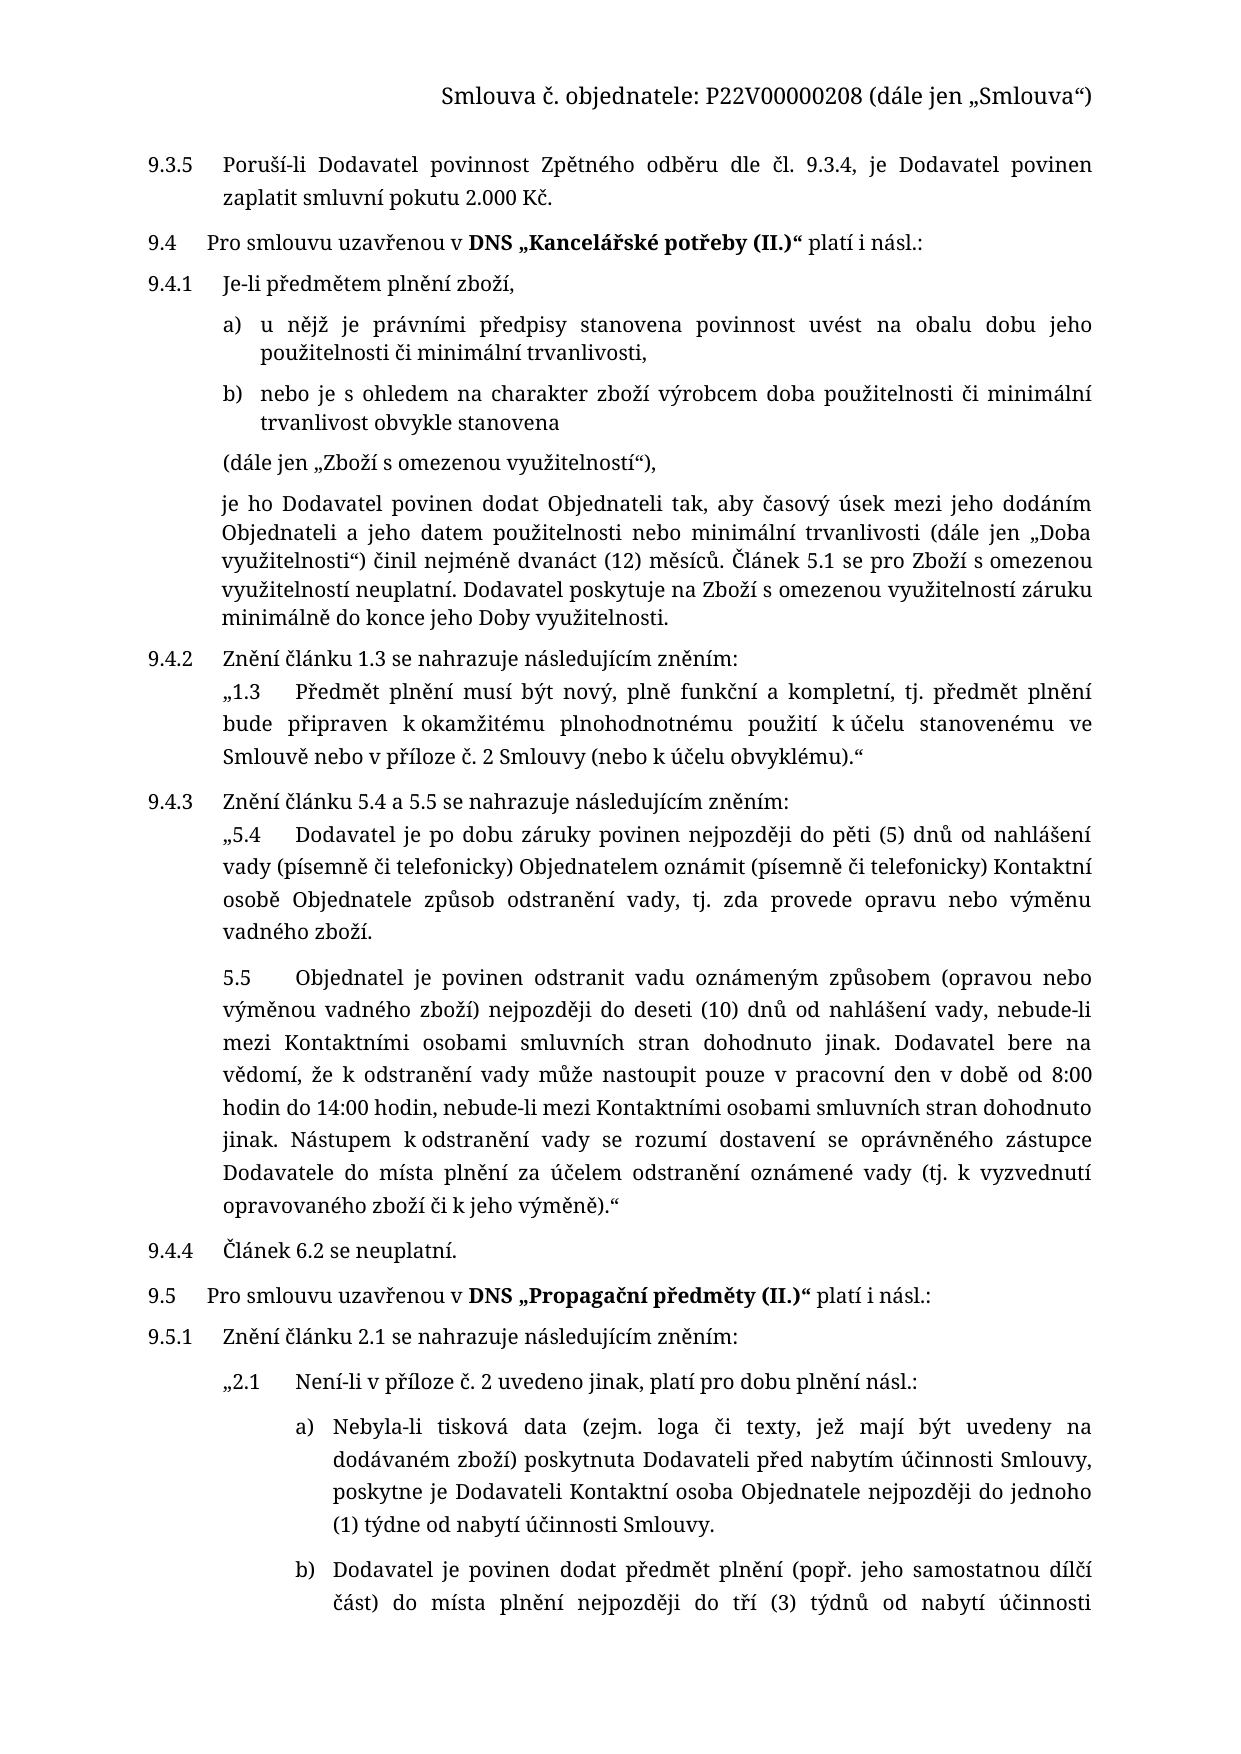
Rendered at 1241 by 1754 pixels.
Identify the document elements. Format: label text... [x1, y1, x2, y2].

list „5.4 Dodavatel je po dobu záruky povinen nejpozději do pěti (5) dnů od nahlášení vady (písemně či telefonicky) Objednatelem oznámit (písemně či telefonicky) Kontaktní osobě Objednatele způsob odstranění vady, tj. zda provede opravu nebo výměnu vadného zboží. [223, 820, 1093, 946]
list Znění článku 1.3 se nahrazuje následujícím zněním: [148, 644, 1093, 673]
list Článek 6.2 se neuplatní. [148, 1236, 1093, 1264]
list „1.3 Předmět plnění musí být nový, plně funkční a kompletní, tj. předmět plnění bude připraven k okamžitému plnohodnotnému použití k účelu stanovenému ve Smlouvě nebo v příloze č. 2 Smlouvy (nebo k účelu obvyklému).“ [223, 677, 1093, 770]
list Poruší-li Dodavatel povinnost Zpětného odběru dle čl. 9.3.4, je Dodavatel povinen zaplatit smluvní pokutu 2.000 Kč. [148, 150, 1093, 211]
list Pro smlouvu uzavřenou v DNS „Propagační předměty (II.)“ platí i násl.: [148, 1281, 1093, 1309]
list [295, 1555, 1093, 1616]
text je ho Dodavatel povinen dodat Objednateli tak, aby časový úsek mezi jeho dodáním Objednateli a jeho datem použitelnosti nebo minimální trvanlivosti (dále jen „Doba využitelnosti“) činil nejméně dvanáct (12) měsíců. Článek 5.1 se pro Zboží s omezenou využitelností neuplatní. Dodavatel poskytuje na Zboží s omezenou využitelností záruku minimálně do konce jeho Doby využitelnosti. [221, 489, 1093, 632]
text (dále jen „Zboží s omezenou využitelností“), [223, 448, 1093, 477]
list Znění článku 5.4 a 5.5 se nahrazuje následujícím zněním: [148, 787, 1093, 816]
list 5.5 Objednatel je povinen odstranit vadu oznámeným způsobem (opravou nebo výměnou vadného zboží) nejpozději do deseti (10) dnů od nahlášení vady, nebude-li mezi Kontaktními osobami smluvních stran dohodnuto jinak. Dodavatel bere na vědomí, že k odstranění vady může nastoupit pouze v pracovní den v době od 8:00 hodin do 14:00 hodin, nebude-li mezi Kontaktními osobami smluvních stran dohodnuto jinak. Nástupem k odstranění vady se rozumí dostavení se oprávněného zástupce Dodavatele do místa plnění za účelem odstranění oznámené vady (tj. k vyzvednutí opravovaného zboží či k jeho výměně).“ [223, 963, 1093, 1219]
list Nebyla-li tisková data (zejm. loga či texty, jež mají být uvedeny na dodávaném zboží) poskytnuta Dodavateli před nabytím účinnosti Smlouvy, poskytne je Dodavateli Kontaktní osoba Objednatele nejpozději do jednoho (1) týdne od nabytí účinnosti Smlouvy. [295, 1412, 1093, 1538]
list Je-li předmětem plnění zboží, [148, 269, 1093, 297]
list u nějž je právními předpisy stanovena povinnost uvést na obalu dobu jeho použitelnosti či minimální trvanlivosti, [223, 310, 1093, 367]
list nebo je s ohledem na charakter zboží výrobcem doba použitelnosti či minimální trvanlivost obvykle stanovena [223, 379, 1093, 436]
list „2.1 Není-li v příloze č. 2 uvedeno jinak, platí pro dobu plnění násl.: [223, 1367, 1093, 1396]
list Pro smlouvu uzavřenou v DNS „Kancelářské potřeby (II.)“ platí i násl.: [148, 228, 1093, 256]
list Znění článku 2.1 se nahrazuje následujícím zněním: [148, 1322, 1093, 1350]
